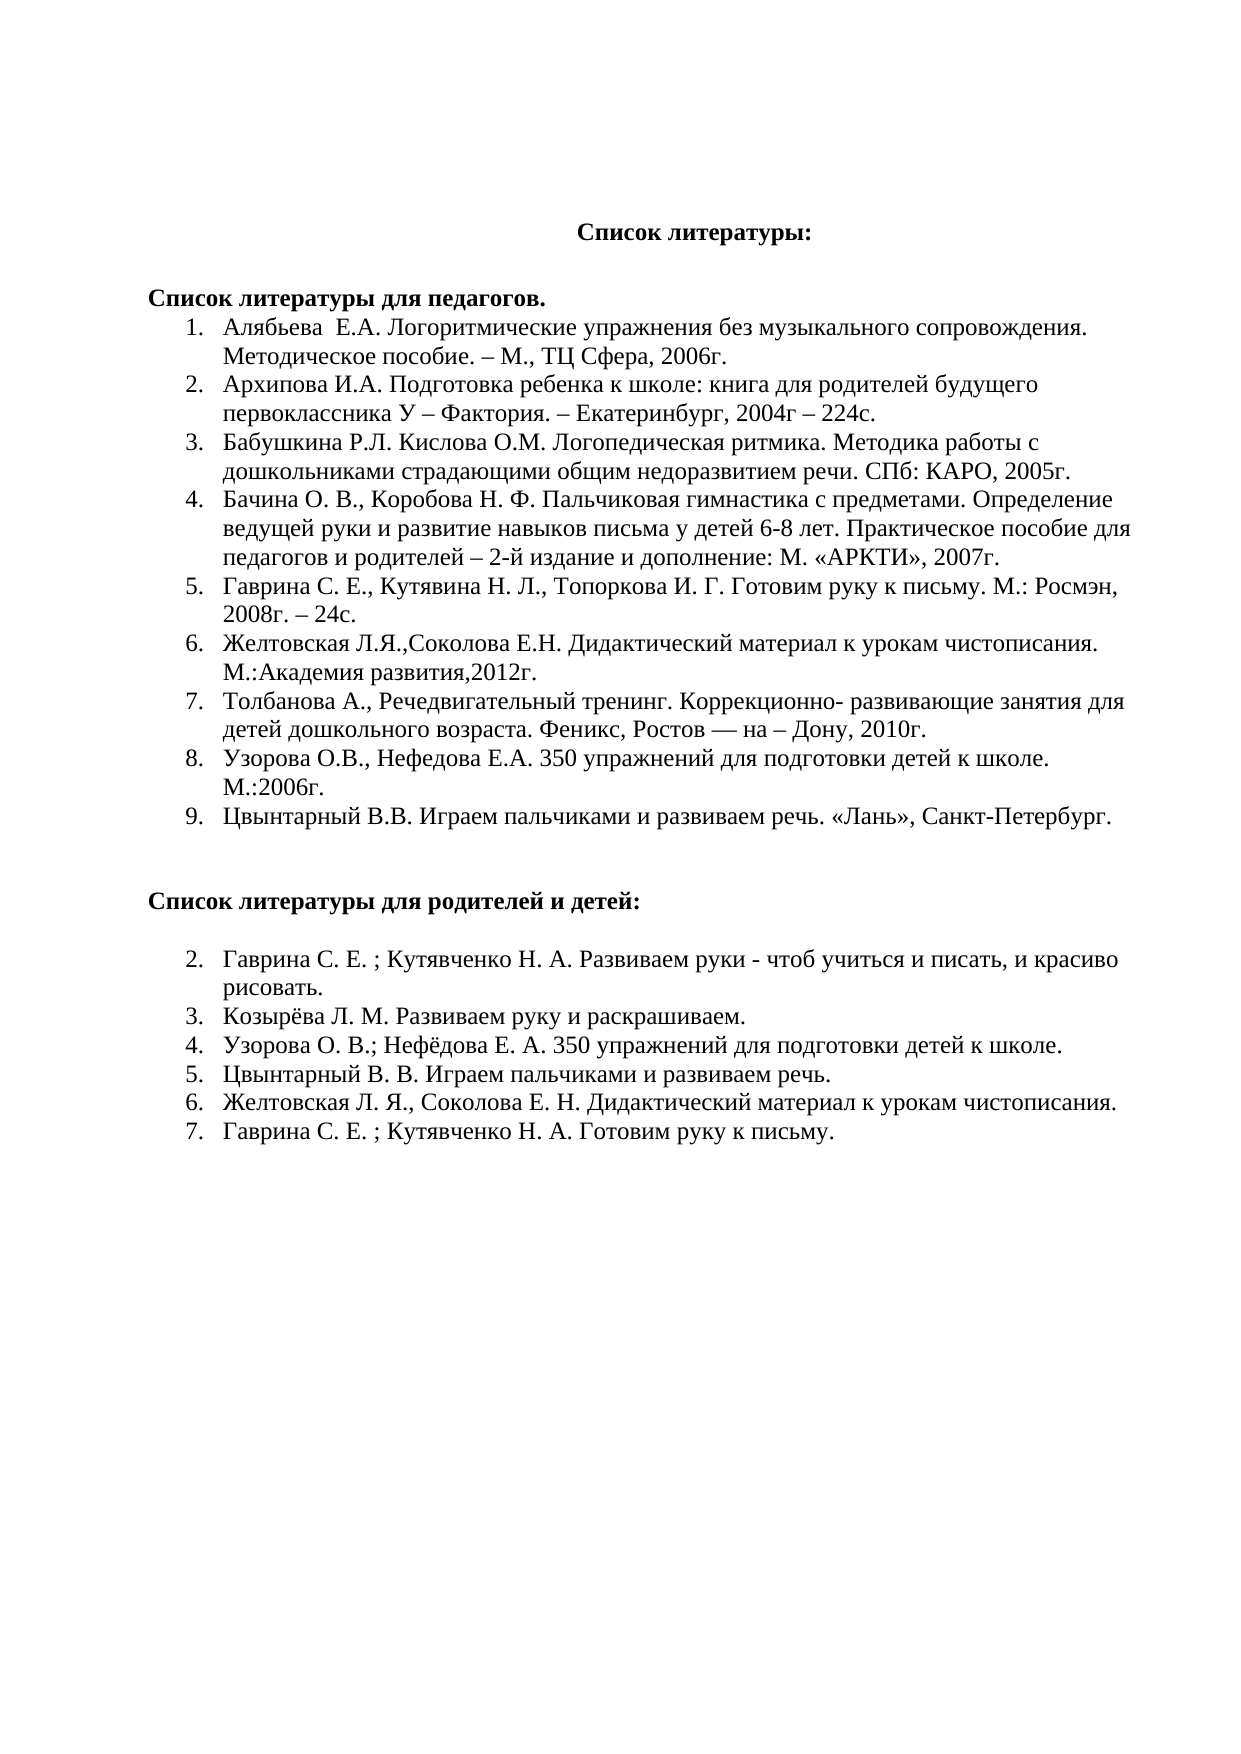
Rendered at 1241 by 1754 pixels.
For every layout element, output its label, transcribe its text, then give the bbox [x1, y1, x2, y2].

list Бачина О. В., Коробова Н. Ф. Пальчиковая гимнастика с предметами. Определение ведущей руки и развитие навыков письма у детей 6-8 лет. Практическое пособие для педагогов и родителей – 2-й издание и дополнение: М. «АРКТИ», 2007г. [185, 484, 1152, 571]
text Список литературы для родителей и детей: [148, 886, 1152, 915]
list Алябьева Е.А. Логоритмические упражнения без музыкального сопровождения. Методическое пособие. – М., ТЦ Сфера, 2006г. [185, 312, 1152, 369]
list Список литературы: [237, 217, 1152, 246]
list Цвынтарный В.В. Играем пальчиками и развиваем речь. «Лань», Санкт-Петербург. [185, 801, 1152, 829]
list Цвынтарный В. В. Играем пальчиками и развиваем речь. [185, 1059, 1152, 1087]
list Гаврина С. Е., Кутявина Н. Л., Топоркова И. Г. Готовим руку к письму. М.: Росмэн, 2008г. – 24с. [185, 571, 1152, 628]
list Бабушкина Р.Л. Кислова О.М. Логопедическая ритмика. Методика работы с дошкольниками страдающими общим недоразвитием речи. СПб: КАРО, 2005г. [185, 427, 1152, 484]
list Козырёва Л. М. Развиваем руку и раскрашиваем. [185, 1001, 1152, 1030]
list Узорова О.В., Нефедова Е.А. 350 упражнений для подготовки детей к школе. М.:2006г. [185, 743, 1152, 801]
list Толбанова А., Речедвигательный тренинг. Коррекционно- развивающие занятия для детей дошкольного возраста. Феникс, Ростов — на – Дону, 2010г. [185, 686, 1152, 743]
list Архипова И.А. Подготовка ребенка к школе: книга для родителей будущего первоклассника У – Фактория. – Екатеринбург, 2004г – 224с. [185, 369, 1152, 427]
list Гаврина С. Е. ; Кутявченко Н. А. Развиваем руки - чтоб учиться и писать, и красиво рисовать. [185, 944, 1152, 1001]
list Желтовская Л.Я.,Соколова Е.Н. Дидактический материал к урокам чистописания. М.:Академия развития,2012г. [185, 628, 1152, 686]
text Список литературы для педагогов. [148, 283, 1152, 312]
list Узорова О. В.; Нефёдова Е. А. 350 упражнений для подготовки детей к школе. [185, 1030, 1152, 1059]
list Гаврина С. Е. ; Кутявченко Н. А. Готовим руку к письму. [185, 1116, 1152, 1145]
list Желтовская Л. Я., Соколова Е. Н. Дидактический материал к урокам чистописания. [185, 1087, 1152, 1116]
